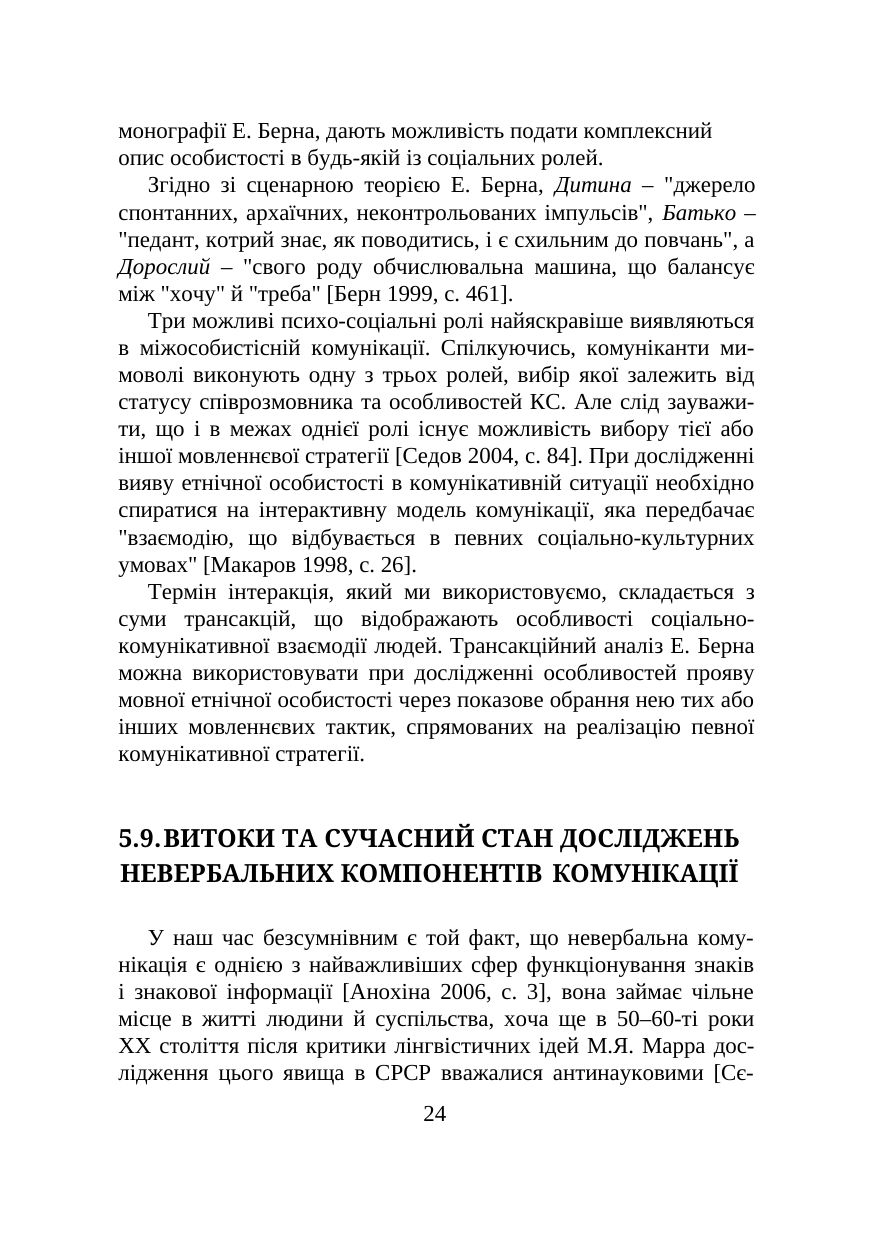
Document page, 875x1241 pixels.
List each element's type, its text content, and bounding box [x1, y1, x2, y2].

subtitle ВИТОКИ ТА СУЧАСНИЙ СТАН ДОСЛІДЖЕНЬ НЕВЕРБАЛЬНИХ КОМПОНЕНТІВ КОМУНІКАЦІЇ [118, 821, 755, 890]
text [118, 924, 755, 1086]
text Термін інтеракція, який ми використовуємо, складається з суми трансакцій, що відображають особливості соціально- комунікативної взаємодії людей. Трансакційний аналіз Е. Берна можна використовувати при дослідженні особливостей прояву мовної етнічної особистості через показове обрання нею тих або інших мовленнєвих тактик, спрямованих на реалізацію певної комунікативної стратегії. [118, 578, 755, 767]
text монографії Е. Берна, дають можливість подати комплексний опис особистості в будь-якій із соціальних ролей. [118, 117, 751, 171]
text Згідно зі сценарною теорією Е. Берна, Дитина – "джерело спонтанних, архаїчних, неконтрольованих імпульсів", Батько – "педант, котрий знає, як поводитись, і є схильним до повчань", а Дорослий – "свого роду обчислювальна машина, що балансує між "хочу" й "треба" [Берн 1999, с. 461]. [118, 171, 756, 306]
text Три можливі психо-соціальні ролі найяскравіше виявляються в міжособистісній комунікації. Спілкуючись, комуніканти ми- моволі виконують одну з трьох ролей, вибір якої залежить від статусу співрозмовника та особливостей КС. Але слід зауважи- ти, що і в межах однієї ролі існує можливість вибору тієї або іншої мовленнєвої стратегії [Седов 2004, с. 84]. При дослідженні вияву етнічної особистості в комунікативній ситуації необхідно спиратися на інтерактивну модель комунікації, яка передбачає "взаємодію, що відбувається в певних соціально-культурних умовах" [Макаров 1998, с. 26]. [118, 307, 755, 577]
